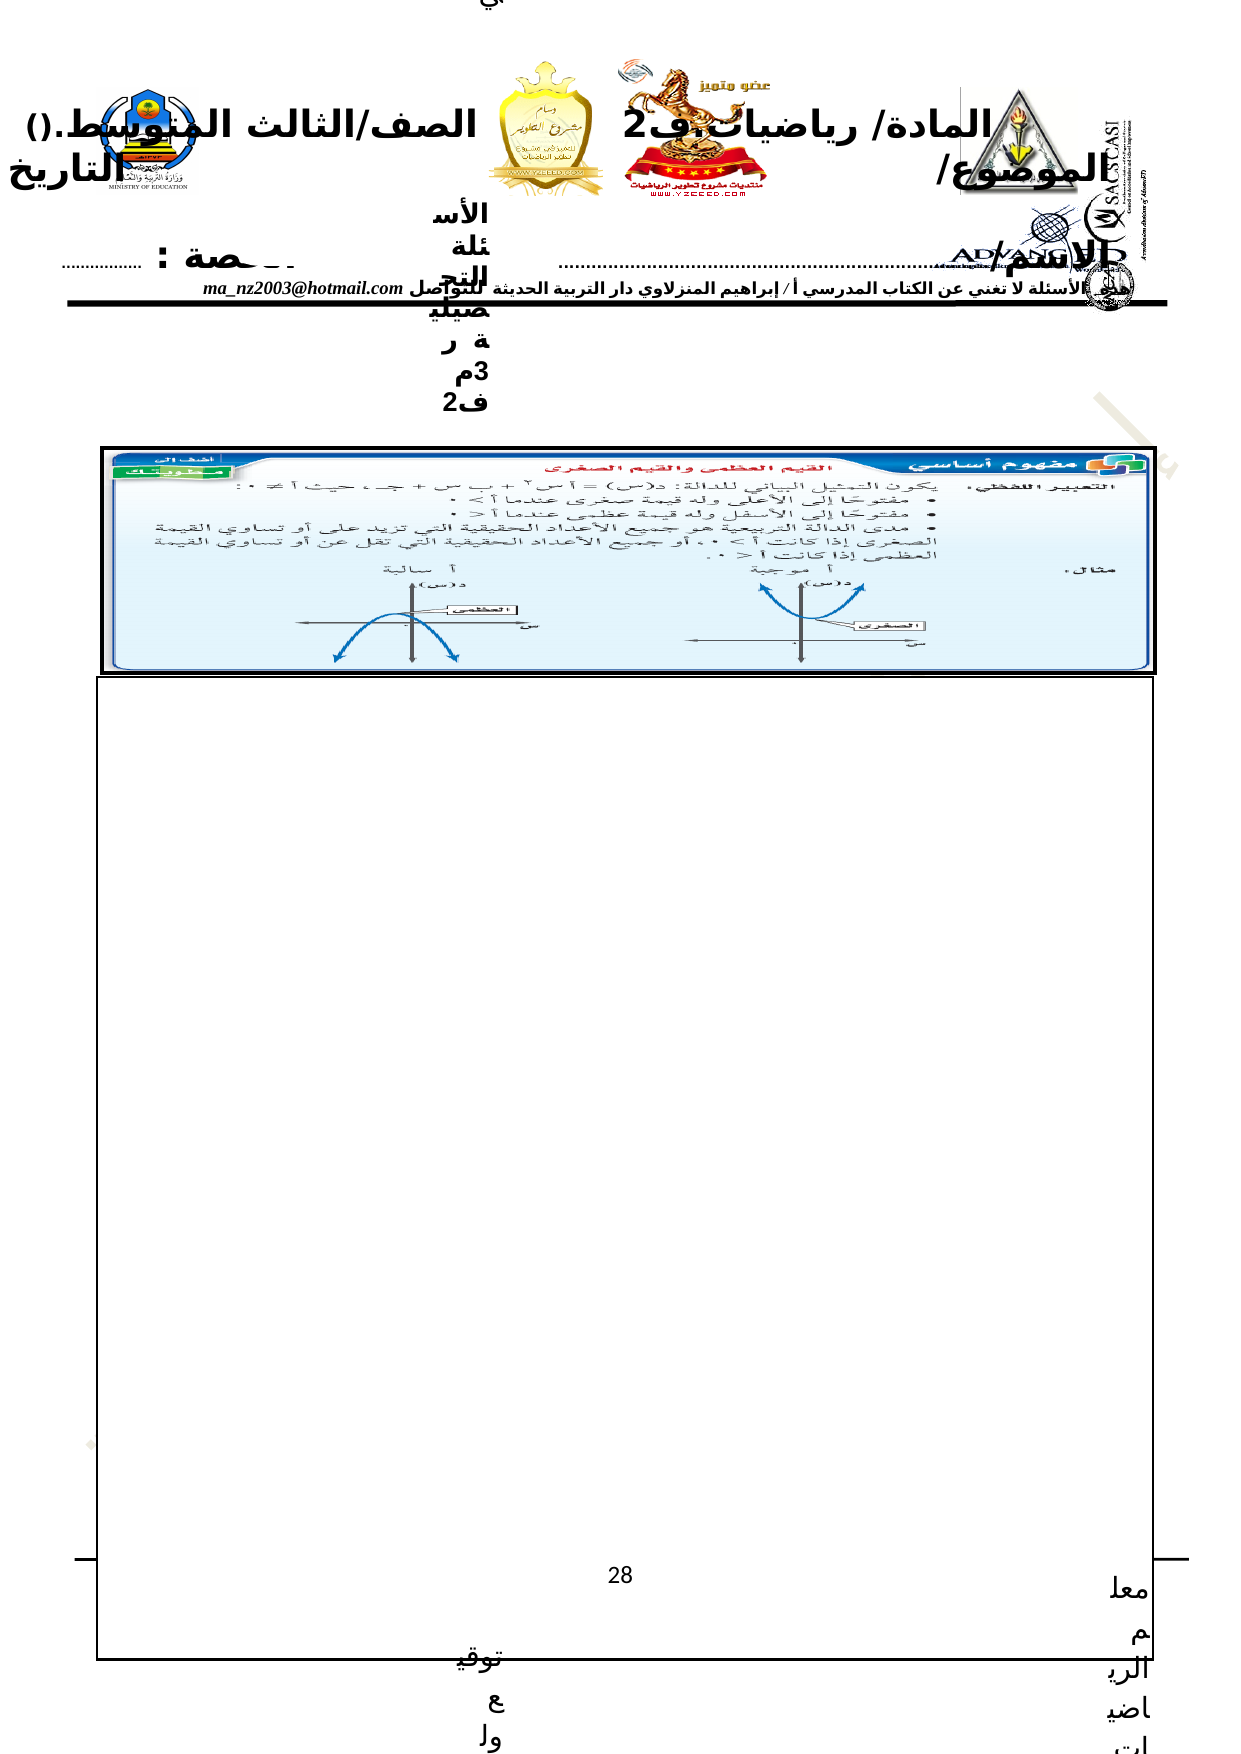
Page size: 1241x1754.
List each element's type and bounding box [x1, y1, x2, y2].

picture [95, 87, 199, 195]
picture [960, 87, 1157, 316]
picture [104, 450, 1153, 671]
picture [1076, 254, 1080, 264]
picture [616, 58, 778, 199]
picture [488, 60, 603, 196]
